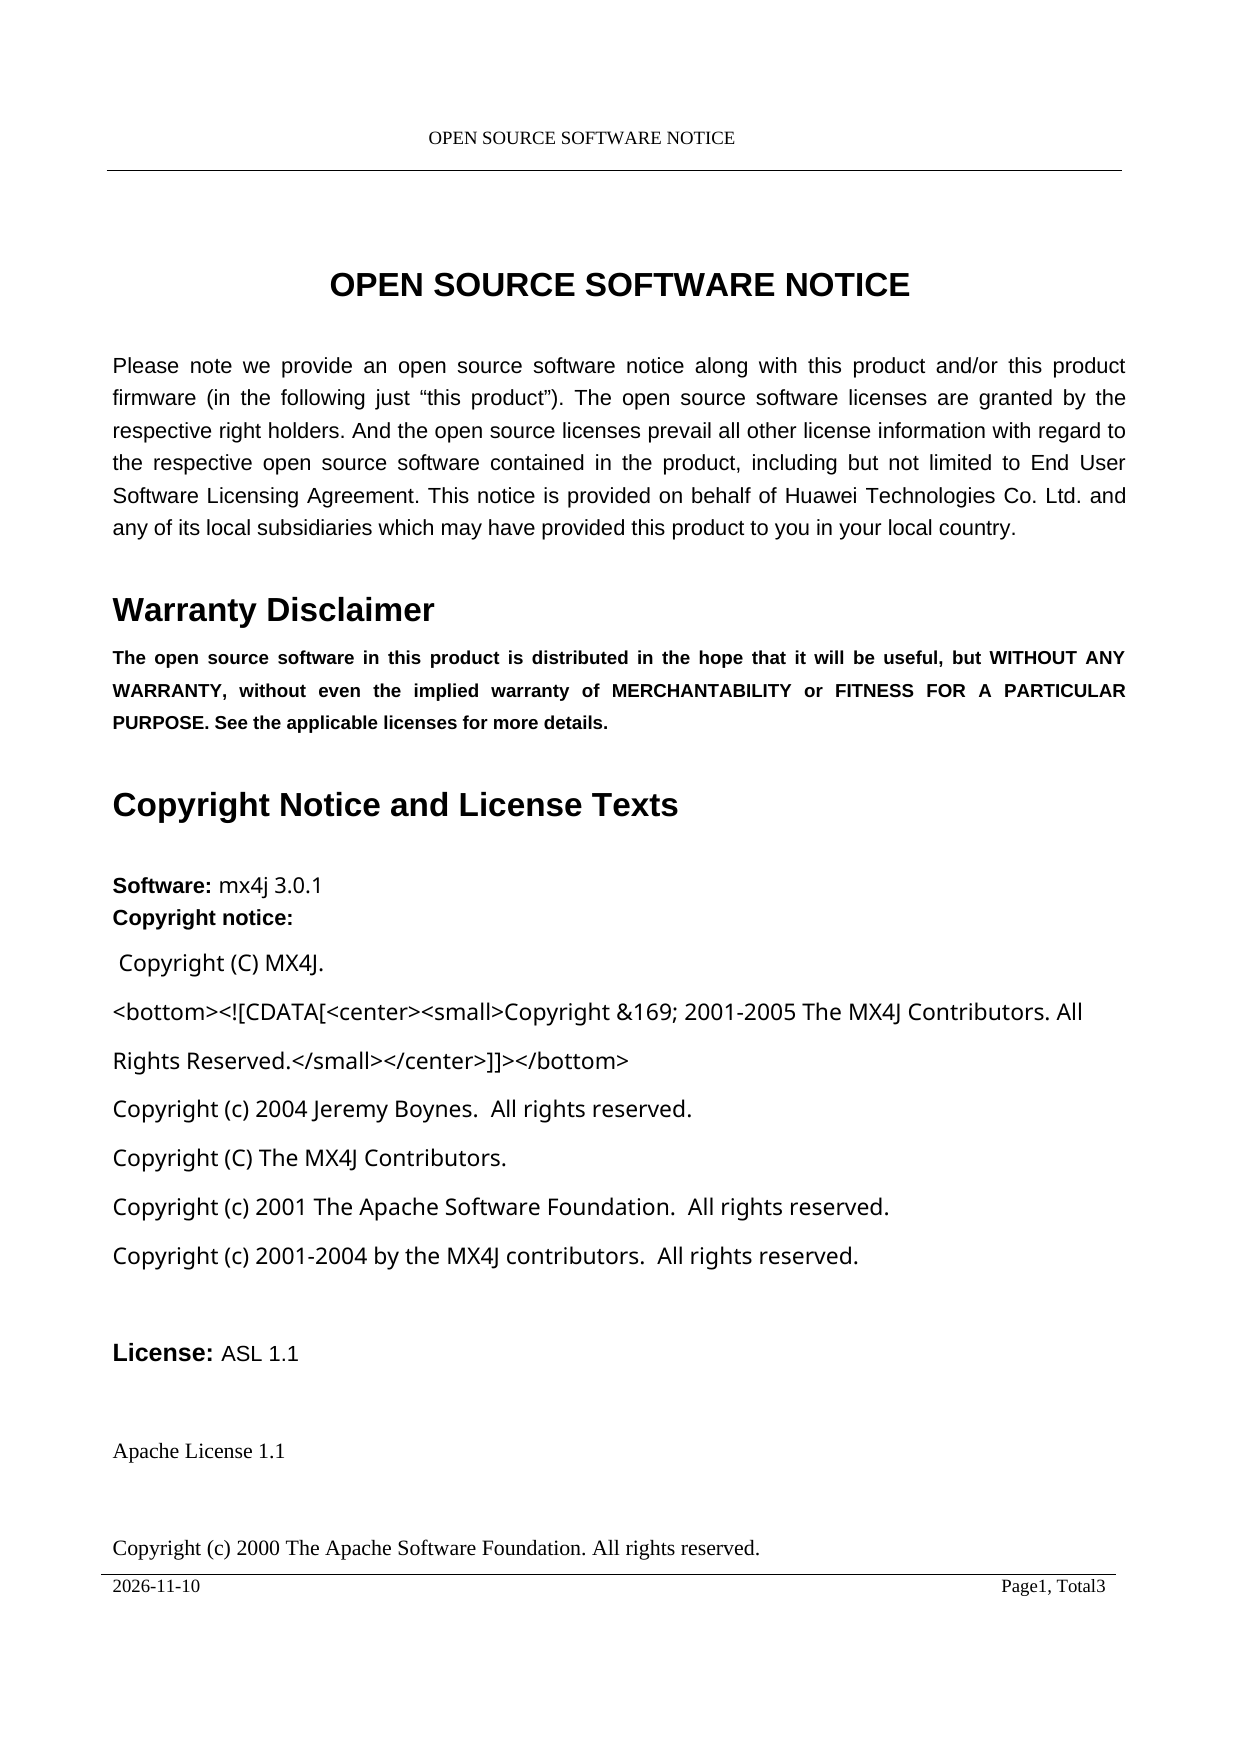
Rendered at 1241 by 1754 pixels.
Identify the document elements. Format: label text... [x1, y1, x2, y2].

text Copyright notice: [112, 901, 1128, 934]
text Please note we provide an open source software notice along with this product and/or this product firmware (in the following just “this product”). The open source software licenses are granted by the respective right holders. And the open source licenses prevail all other license information with regard to the respective open source software contained in the product, including but not limited to End User Software Licensing Agreement. This notice is provided on behalf of Huawei Technologies Co. Ltd. and any of its local subsidiaries which may have provided this product to you in your local country. [112, 349, 1128, 544]
text Copyright Notice and License Texts [112, 771, 1128, 836]
text OPEN SOURCE SOFTWARE NOTICE [112, 251, 1128, 316]
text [112, 1337, 1128, 1564]
text Copyright (C) MX4J. <bottom><![CDATA[<center><small>Copyright &169; 2001-2005 The MX4J Contributors. All Rights Reserved.</small></center>]]></bottom> Copyright (c) 2004 Jeremy Boynes. All rights reserved. Copyright (C) The MX4J Contributors. Copyright (c) 2001 The Apache Software Foundation. All rights reserved. Copyright (c) 2001-2004 by the MX4J contributors. All rights reserved. [112, 947, 1128, 1320]
text Warranty Disclaimer [112, 576, 1128, 641]
text Software: mx4j 3.0.1 [112, 869, 1128, 901]
text The open source software in this product is distributed in the hope that it will be useful, but WITHOUT ANY WARRANTY, without even the implied warranty of MERCHANTABILITY or FITNESS FOR A PARTICULAR PURPOSE. See the applicable licenses for more details. [112, 641, 1128, 739]
